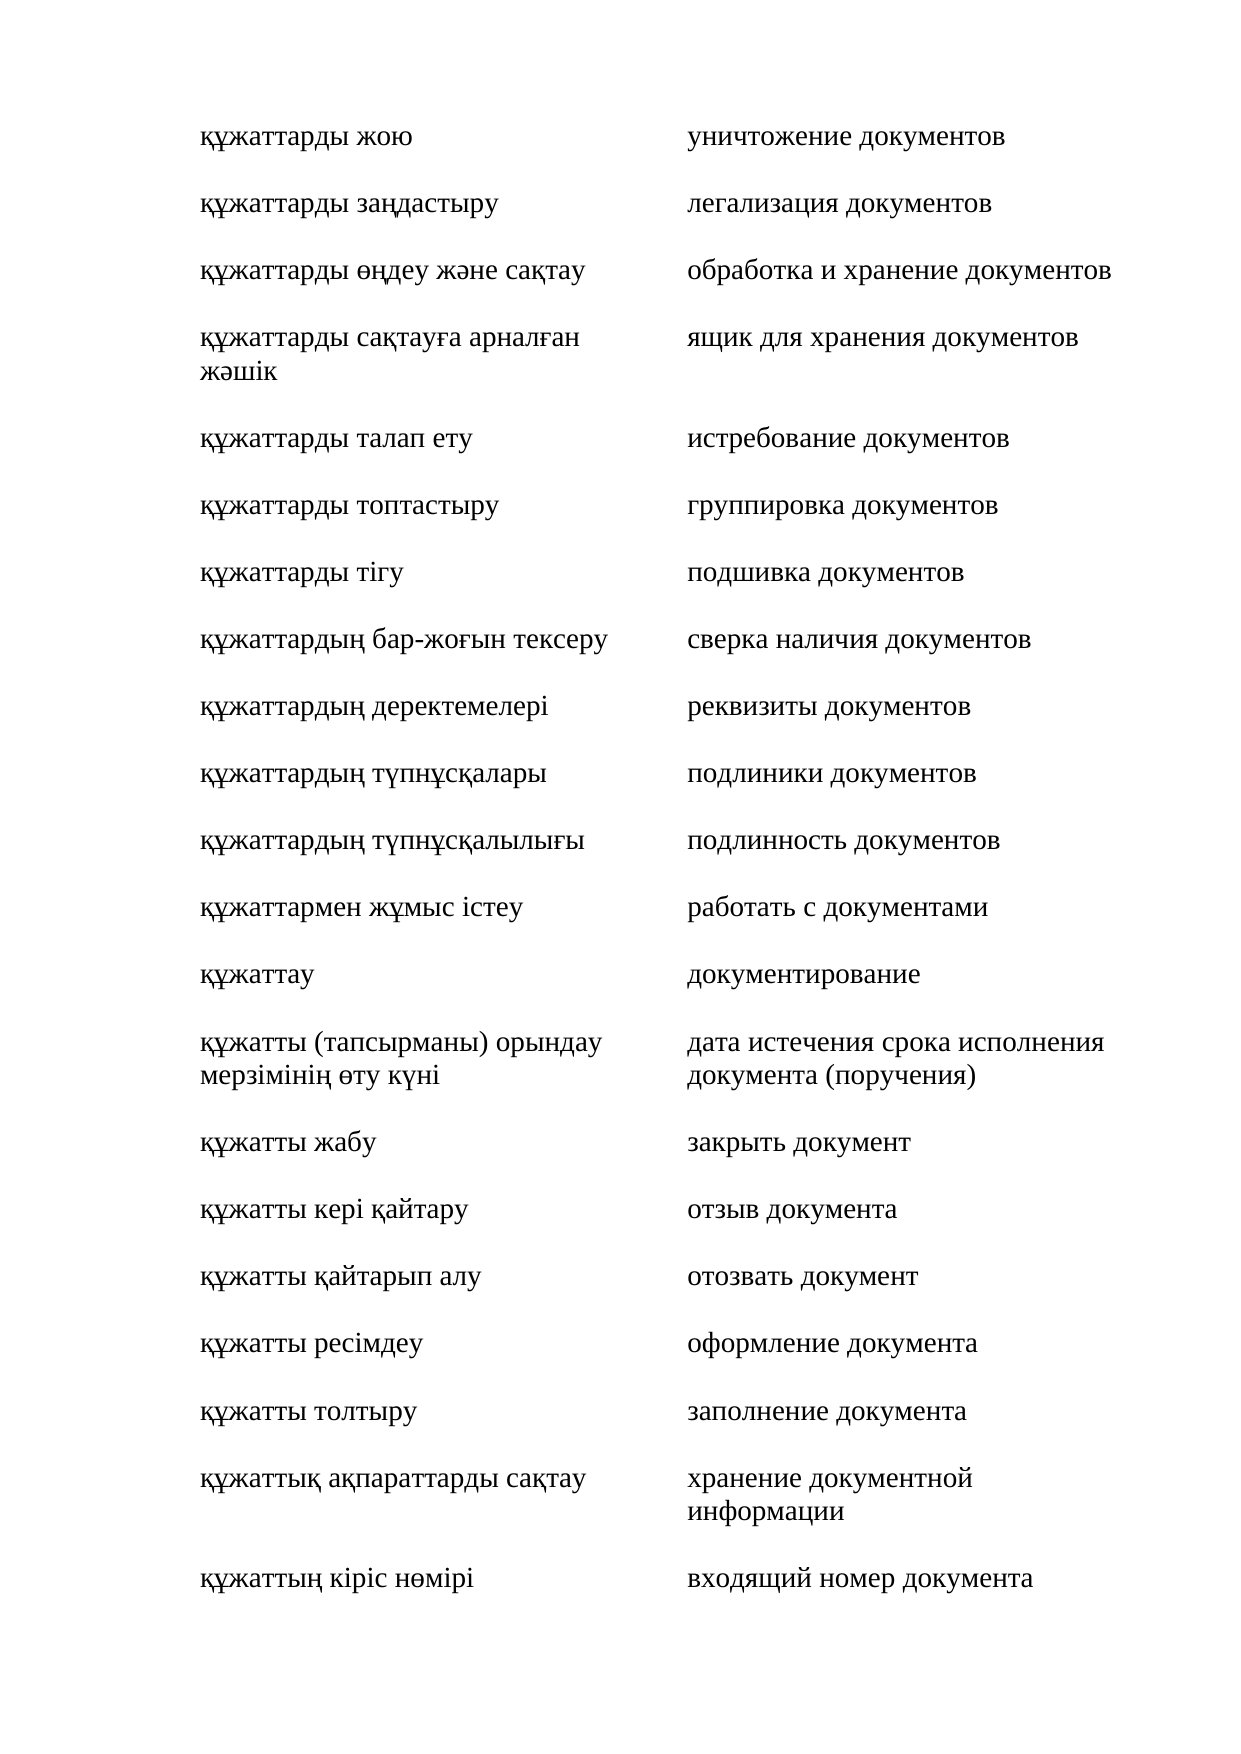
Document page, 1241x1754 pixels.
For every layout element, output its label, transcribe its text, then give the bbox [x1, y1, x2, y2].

table_cell құжатты қайтарып алу [189, 1259, 676, 1326]
table_cell құжаттардың түпнұсқалылығы [189, 823, 676, 889]
table_cell құжаттарды топтастыру [189, 487, 676, 554]
table_cell құжатты кері қайтару [189, 1191, 676, 1258]
table_cell работать с документами [676, 890, 1145, 957]
table_cell реквизиты документов [676, 688, 1145, 755]
table_cell истребование документов [676, 420, 1145, 487]
table_cell құжаттарды талап ету [189, 420, 676, 487]
table_cell отзыв документа [676, 1191, 1145, 1258]
table_cell обработка и хранение документов [676, 252, 1145, 319]
table_cell құжатты ресімдеу [189, 1326, 676, 1393]
table_cell сверка наличия документов [676, 621, 1145, 688]
table_cell отозвать документ [676, 1259, 1145, 1326]
table_cell құжатты толтыру [189, 1393, 676, 1460]
table_cell құжаттарды заңдастыру [189, 185, 676, 252]
table_cell входящий номер документа [676, 1560, 1145, 1627]
table_cell подлинность документов [676, 823, 1145, 889]
table_cell құжаттарды сақтауға арналған жәшік [189, 319, 676, 420]
table_cell құжатты жабу [189, 1124, 676, 1191]
table_cell құжаттарды жою [189, 118, 676, 185]
table_cell құжаттық ақпараттарды сақтау [189, 1460, 676, 1560]
table_cell құжаттардың деректемелері [189, 688, 676, 755]
table_cell легализация документов [676, 185, 1145, 252]
table_cell подшивка документов [676, 554, 1145, 621]
table_cell подлиники документов [676, 755, 1145, 822]
table_cell хранение документной информации [676, 1460, 1145, 1560]
table_cell ящик для хранения документов [676, 319, 1145, 420]
table_cell құжаттармен жұмыс істеу [189, 890, 676, 957]
table_cell дата истечения срока исполнения документа (поручения) [676, 1024, 1145, 1124]
table_cell құжаттардың түпнұсқалары [189, 755, 676, 822]
table_cell группировка документов [676, 487, 1145, 554]
table_cell документирование [676, 957, 1145, 1024]
table_cell құжаттарды өңдеу және сақтау [189, 252, 676, 319]
table_cell құжаттардың бар-жоғын тексеру [189, 621, 676, 688]
table_cell құжаттау [189, 957, 676, 1024]
table_cell құжаттарды тігу [189, 554, 676, 621]
table_cell оформление документа [676, 1326, 1145, 1393]
table_cell құжатты (тапсырманы) орындау мерзімінің өту күні [189, 1024, 676, 1124]
table_cell закрыть документ [676, 1124, 1145, 1191]
table_cell заполнение документа [676, 1393, 1145, 1460]
table_cell құжаттың кіріс нөмірі [189, 1560, 676, 1627]
table_cell уничтожение документов [676, 118, 1145, 185]
